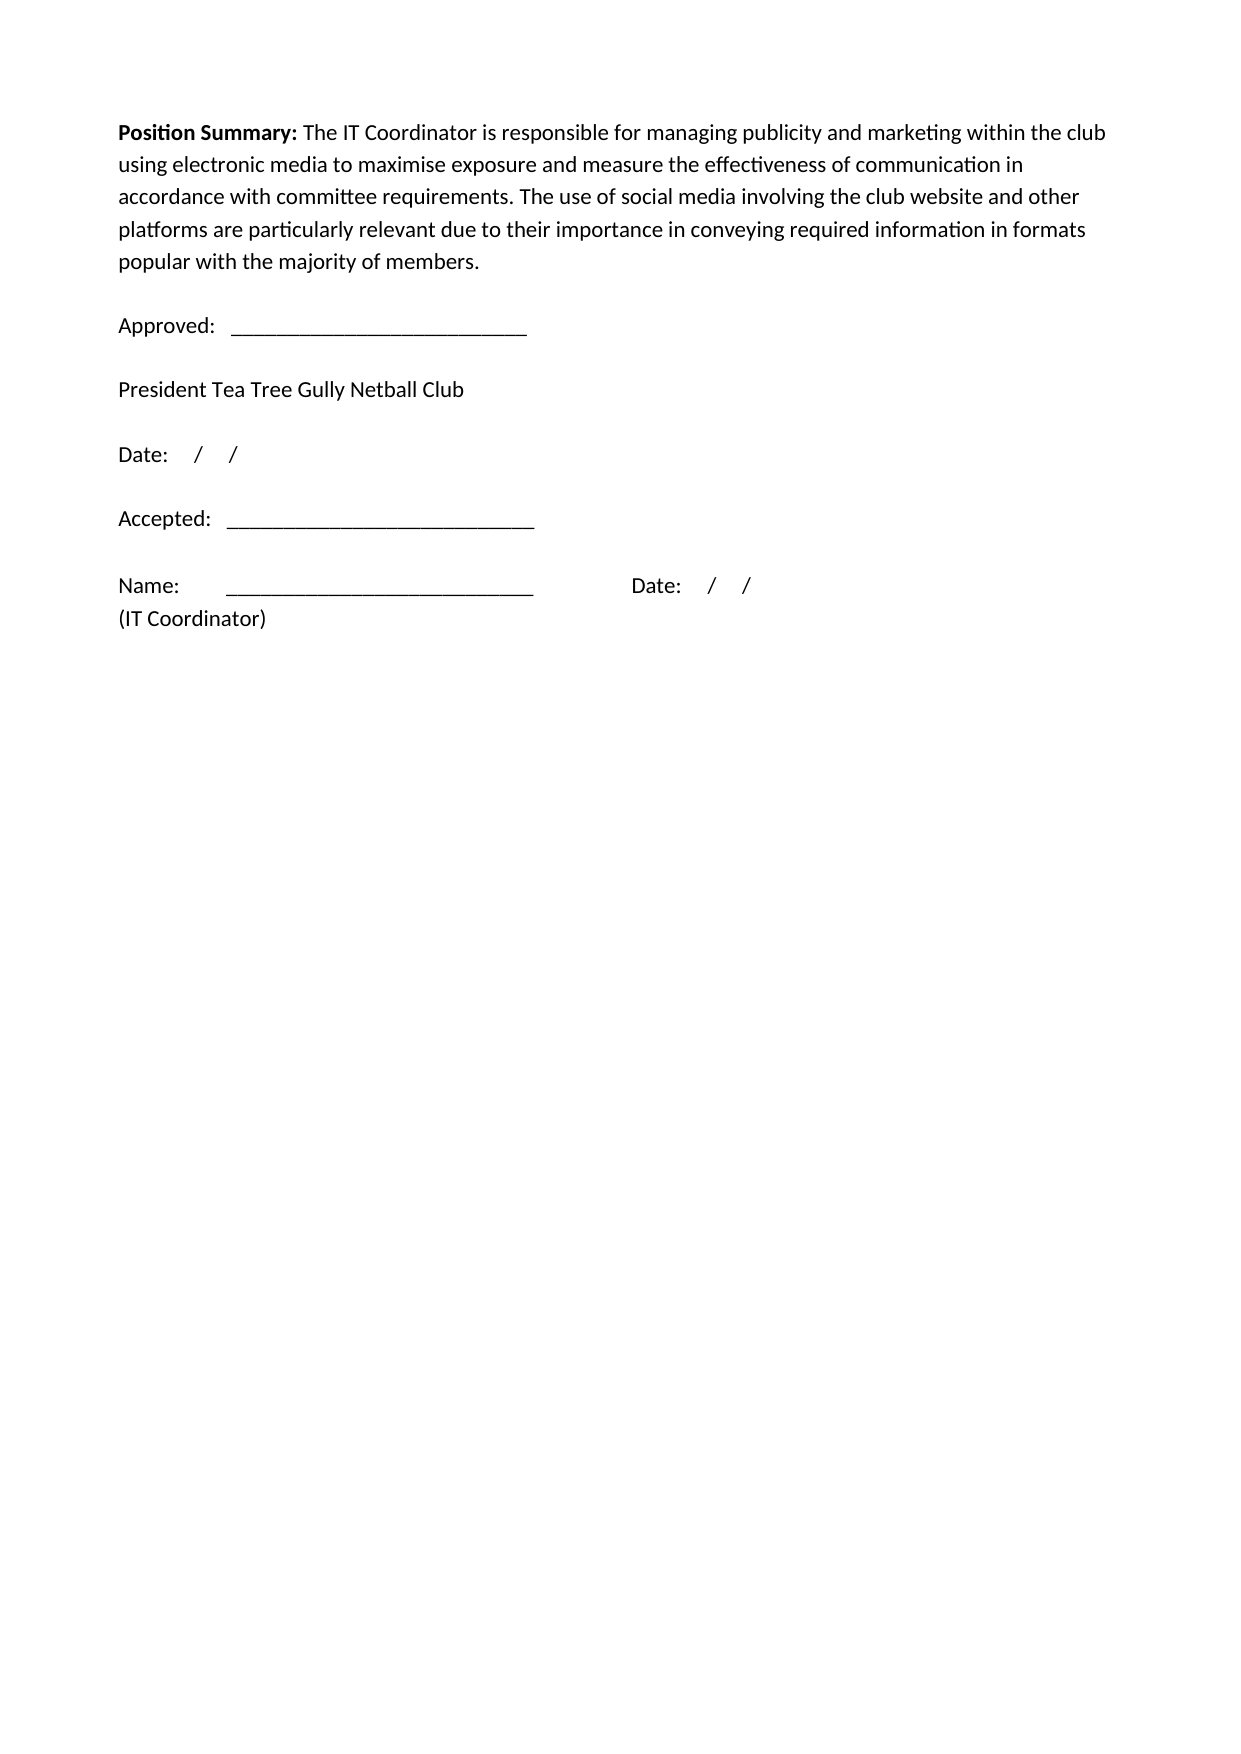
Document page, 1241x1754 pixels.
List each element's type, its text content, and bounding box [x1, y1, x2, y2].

text President Tea Tree Gully Netball Club [118, 376, 1122, 404]
text Accepted: ___________________________ [118, 504, 1122, 532]
text Position Summary: The IT Coordinator is responsible for managing publicity and marketing within the club using electronic media to maximise exposure and measure the effectiveness of communication in accordance with committee requirements. The use of social media involving the club website and other platforms are particularly relevant due to their importance in conveying required information in formats popular with the majority of members. [118, 118, 1122, 275]
text Name: ___________________________ Date: / / [118, 572, 1122, 599]
text Approved: __________________________ [118, 311, 1122, 339]
text (IT Coordinator) [118, 604, 1122, 632]
text Date: / / [118, 440, 1122, 468]
